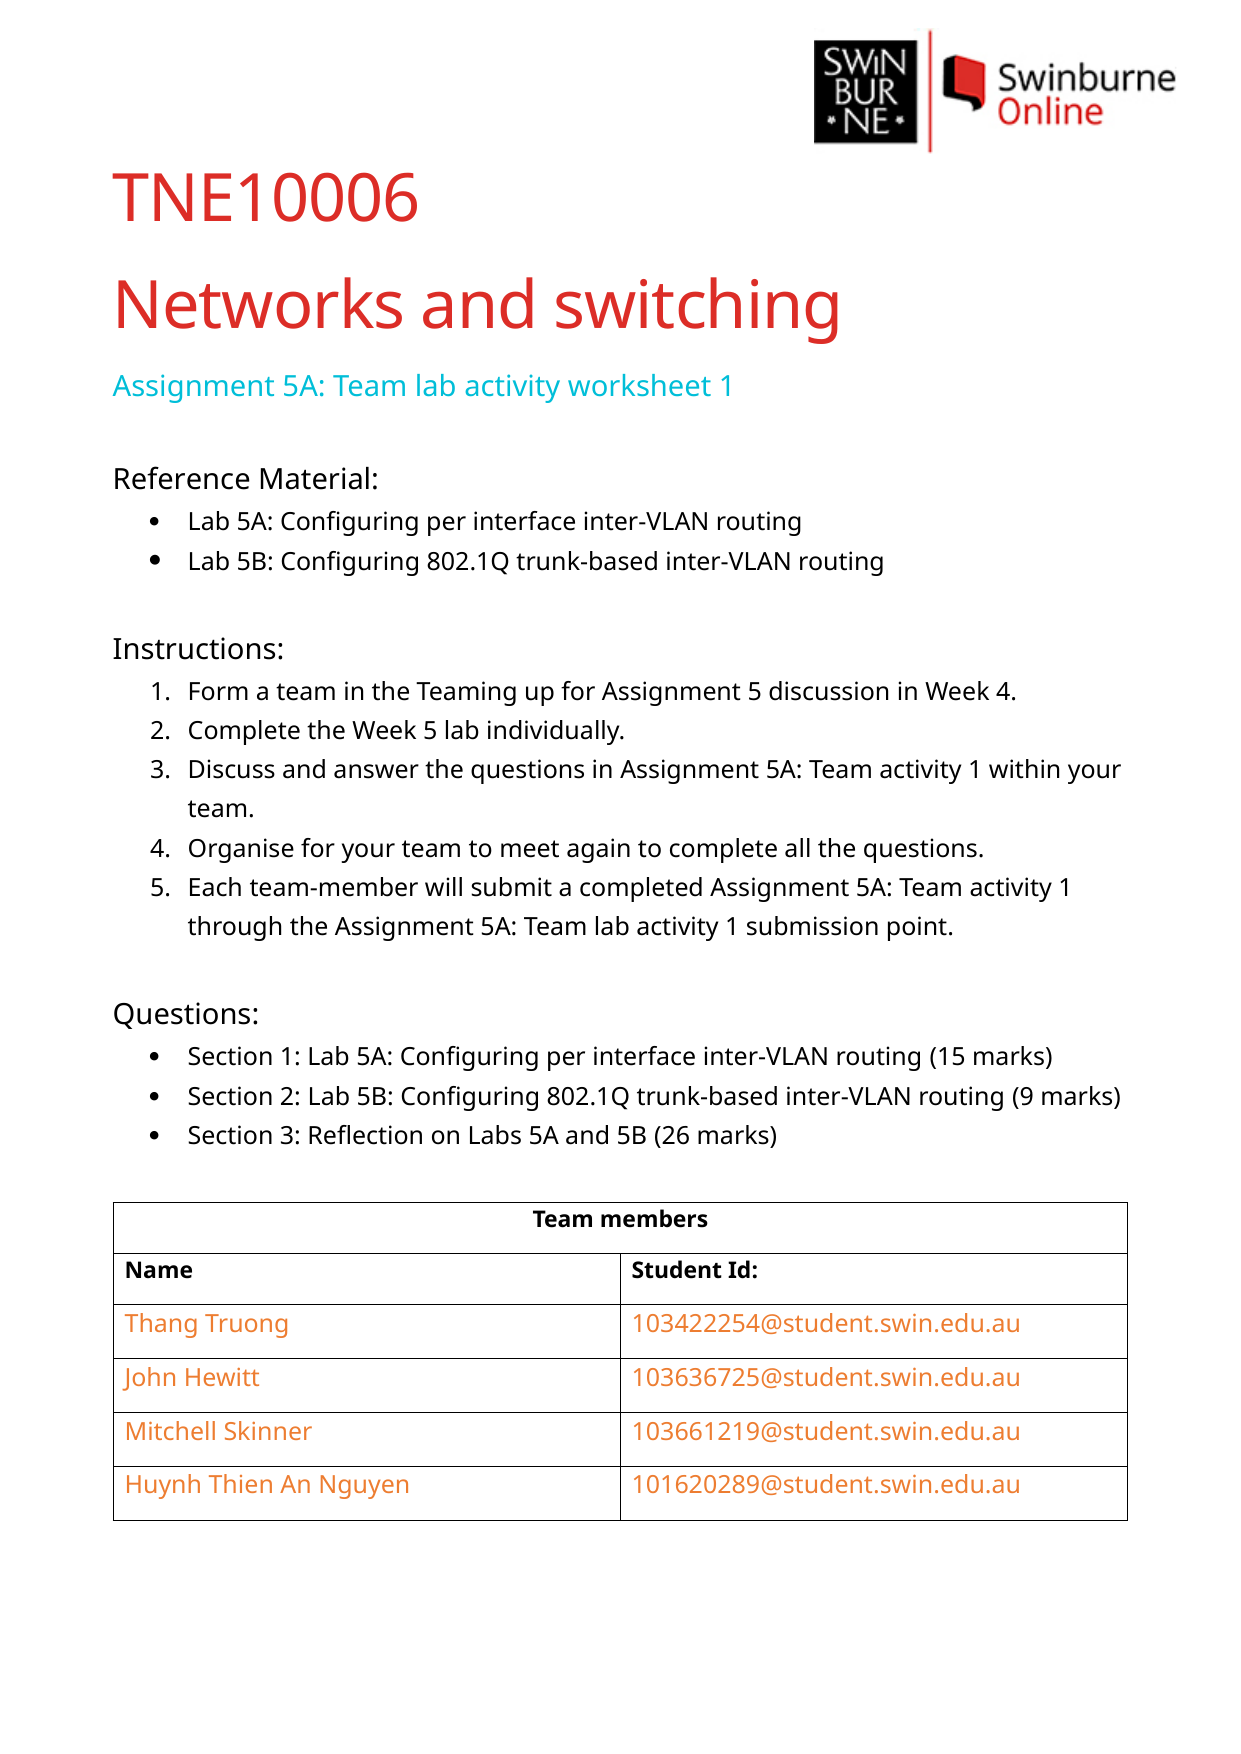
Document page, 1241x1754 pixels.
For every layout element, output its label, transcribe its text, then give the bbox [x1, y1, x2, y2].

text Instructions: [112, 628, 1128, 668]
picture [814, 28, 1177, 157]
list Section 3: Reflection on Labs 5A and 5B (26 marks) [150, 1117, 1128, 1151]
text Questions: [112, 993, 1128, 1033]
list Lab 5B: Configuring 802.1Q trunk-based inter-VLAN routing [150, 543, 1128, 577]
table_cell Huynh Thien An Nguyen [114, 1467, 620, 1520]
table_cell 103661219@student.swin.edu.au [621, 1413, 1127, 1466]
list Form a team in the Teaming up for Assignment 5 discussion in Week 4. [150, 674, 1128, 708]
list Discuss and answer the questions in Assignment 5A: Team activity 1 within your team. [150, 752, 1128, 825]
table_header Team members [114, 1203, 1127, 1253]
list Organise for your team to meet again to complete all the questions. [150, 830, 1128, 864]
table_cell Mitchell Skinner [114, 1413, 620, 1466]
table_cell Name [114, 1254, 620, 1304]
subtitle Networks and switching [112, 257, 1128, 348]
list Complete the Week 5 lab individually. [150, 713, 1128, 747]
table_cell 101620289@student.swin.edu.au [621, 1467, 1127, 1520]
list Section 1: Lab 5A: Configuring per interface inter-VLAN routing (15 marks) [150, 1039, 1128, 1073]
table_cell 103636725@student.swin.edu.au [621, 1359, 1127, 1412]
text Reference Material: [112, 458, 1128, 498]
subtitle TNE10006 [112, 150, 1128, 241]
list Lab 5A: Configuring per interface inter-VLAN routing [150, 504, 1128, 538]
table_cell John Hewitt [114, 1359, 620, 1412]
list Each team-member will submit a completed Assignment 5A: Team activity 1 through the Assignment 5A: Team lab activity 1 submission point. [150, 869, 1128, 943]
list Section 2: Lab 5B: Configuring 802.1Q trunk-based inter-VLAN routing (9 marks) [150, 1078, 1128, 1112]
table_cell Thang Truong [114, 1305, 620, 1358]
table_cell 103422254@student.swin.edu.au [621, 1305, 1127, 1358]
table_cell Student Id: [621, 1254, 1127, 1304]
text Assignment 5A: Team lab activity worksheet 1 [112, 365, 1128, 405]
